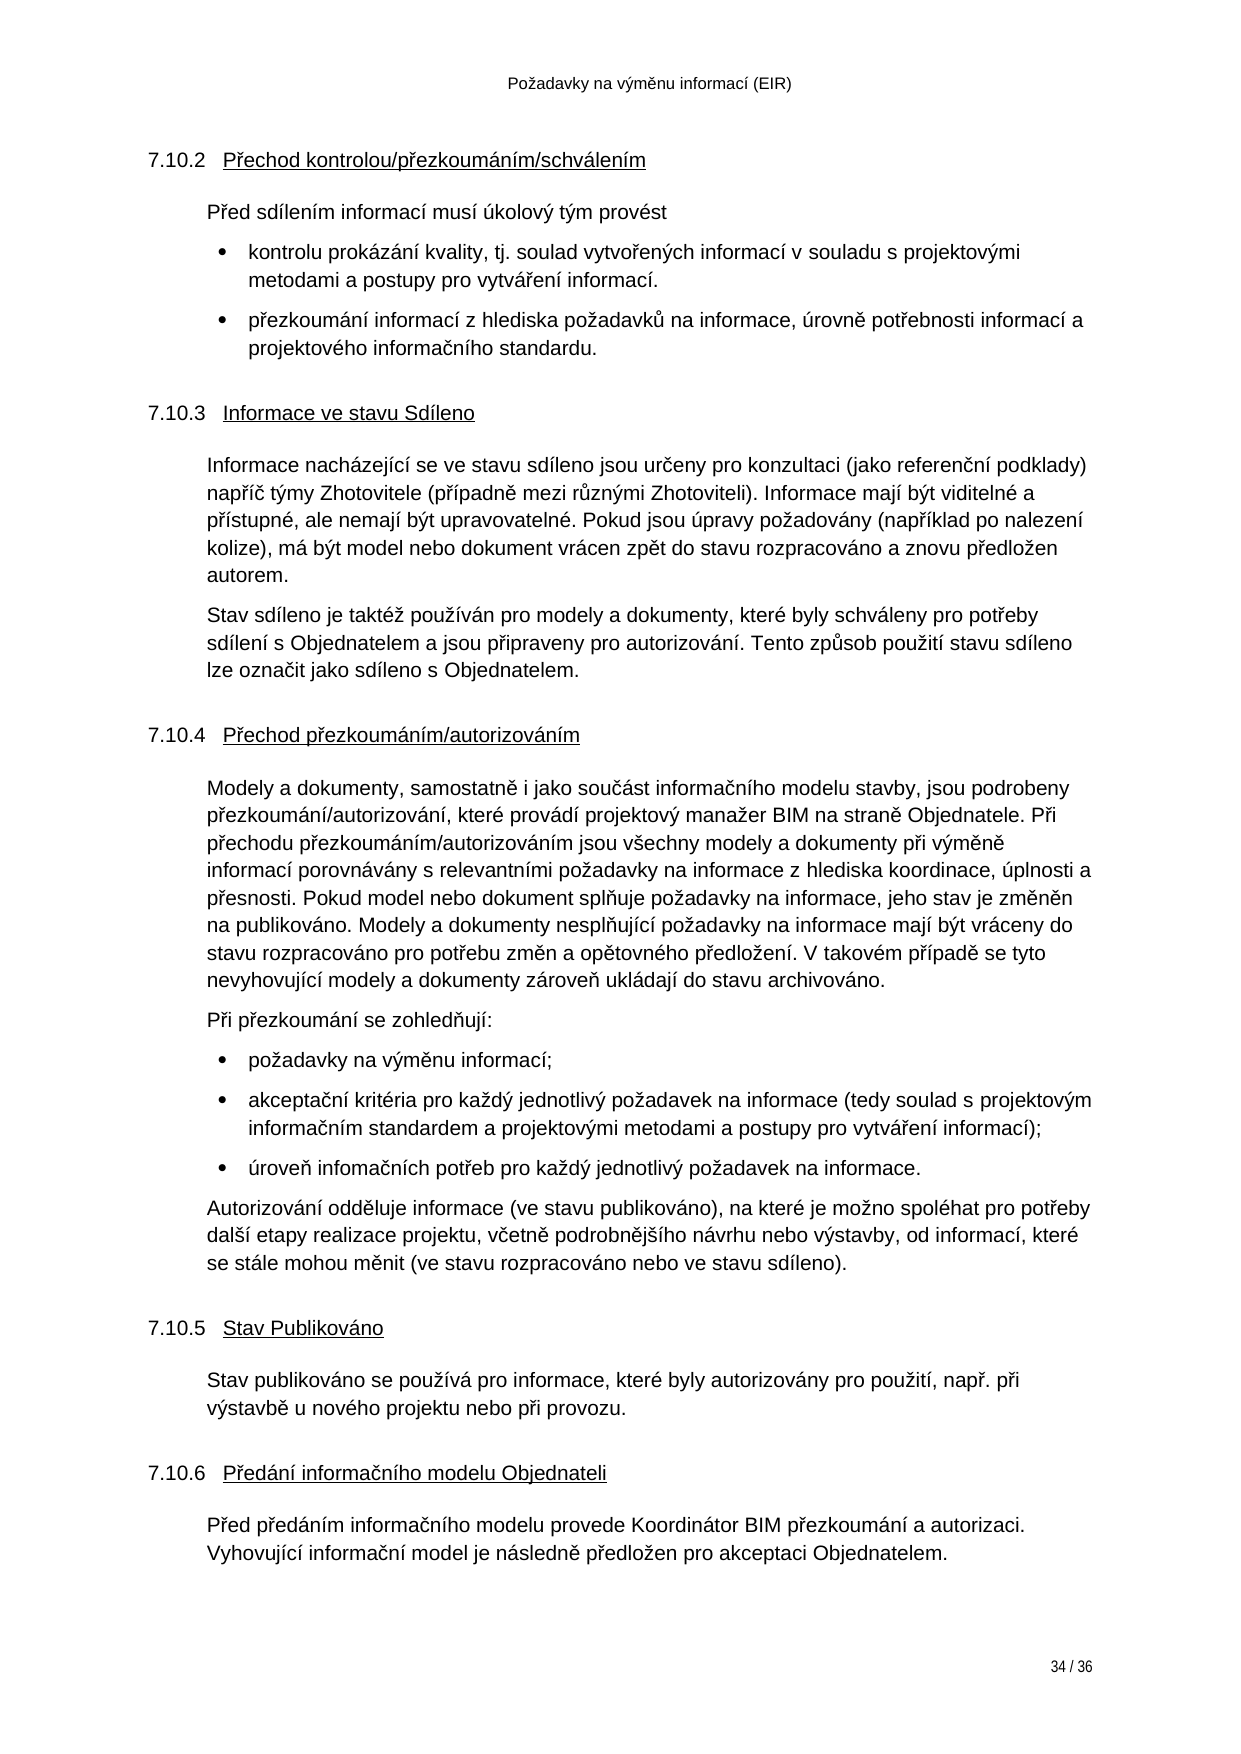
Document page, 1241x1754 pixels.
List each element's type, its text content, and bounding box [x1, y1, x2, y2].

text Modely a dokumenty, samostatně i jako součást informačního modelu stavby, jsou podrobeny přezkoumání/autorizování, které provádí projektový manažer BIM na straně Objednatele. Při přechodu přezkoumáním/autorizováním jsou všechny modely a dokumenty při výměně informací porovnávány s relevantními požadavky na informace z hlediska koordinace, úplnosti a přesnosti. Pokud model nebo dokument splňuje požadavky na informace, jeho stav je změněn na publikováno. Modely a dokumenty nesplňující požadavky na informace mají být vráceny do stavu rozpracováno pro potřebu změn a opětovného předložení. V takovém případě se tyto nevyhovující modely a dokumenty zároveň ukládají do stavu archivováno. [207, 775, 1093, 992]
text akceptační kritéria pro každý jednotlivý požadavek na informace (tedy soulad s projektovým informačním standardem a projektovými metodami a postupy pro vytváření informací); [218, 1088, 1093, 1139]
subtitle Přechod přezkoumáním/autorizováním [148, 723, 1093, 747]
text přezkoumání informací z hlediska požadavků na informace, úrovně potřebnosti informací a projektového informačního standardu. [218, 308, 1093, 359]
text kontrolu prokázání kvality, tj. soulad vytvořených informací v souladu s projektovými metodami a postupy pro vytváření informací. [218, 240, 1093, 292]
subtitle Stav Publikováno [148, 1316, 1093, 1339]
text úroveň infomačních potřeb pro každý jednotlivý požadavek na informace. [218, 1156, 1093, 1179]
text Před předáním informačního modelu provede Koordinátor BIM přezkoumání a autorizaci. Vyhovující informační model je následně předložen pro akceptaci Objednatelem. [207, 1513, 1093, 1564]
subtitle Informace ve stavu Sdíleno [148, 400, 1093, 424]
text požadavky na výměnu informací; [218, 1048, 1093, 1072]
text Stav sdíleno je taktéž používán pro modely a dokumenty, které byly schváleny pro potřeby sdílení s Objednatelem a jsou připraveny pro autorizování. Tento způsob použití stavu sdíleno lze označit jako sdíleno s Objednatelem. [207, 603, 1093, 682]
text Při přezkoumání se zohledňují: [207, 1008, 1093, 1032]
text Před sdílením informací musí úkolový tým provést [207, 200, 1093, 224]
subtitle Přechod kontrolou/přezkoumáním/schválením [148, 148, 1093, 172]
text Stav publikováno se používá pro informace, které byly autorizovány pro použití, např. při výstavbě u nového projektu nebo při provozu. [207, 1368, 1093, 1419]
text Autorizování odděluje informace (ve stavu publikováno), na které je možno spoléhat pro potřeby další etapy realizace projektu, včetně podrobnějšího návrhu nebo výstavby, od informací, které se stále mohou měnit (ve stavu rozpracováno nebo ve stavu sdíleno). [207, 1196, 1093, 1274]
text Informace nacházející se ve stavu sdíleno jsou určeny pro konzultaci (jako referenční podklady) napříč týmy Zhotovitele (případně mezi různými Zhotoviteli). Informace mají být viditelné a přístupné, ale nemají být upravovatelné. Pokud jsou úpravy požadovány (například po nalezení kolize), má být model nebo dokument vrácen zpět do stavu rozpracováno a znovu předložen autorem. [207, 453, 1093, 587]
subtitle Předání informačního modelu Objednateli [148, 1461, 1093, 1484]
